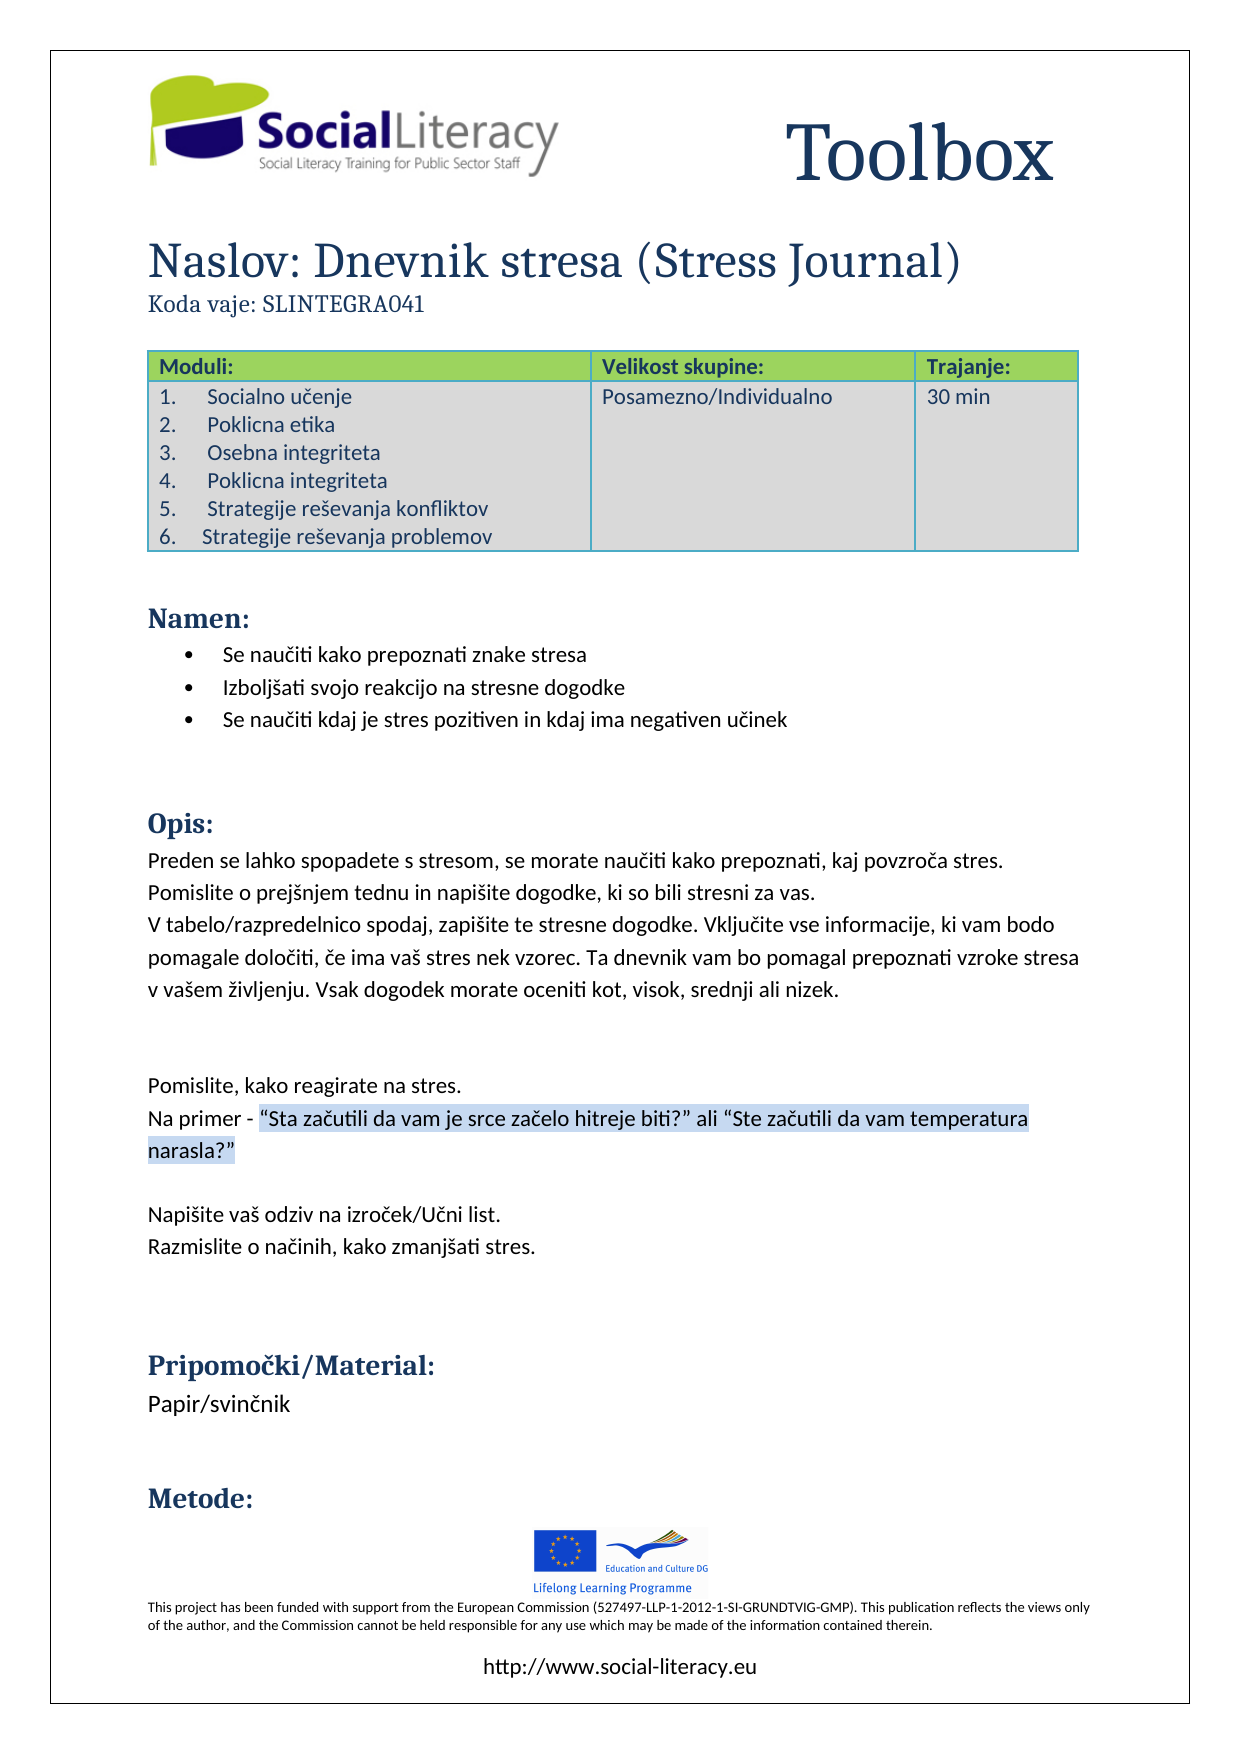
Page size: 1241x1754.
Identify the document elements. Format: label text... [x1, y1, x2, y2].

text Razmislite o načinih, kako zmanjšati stres. [148, 1232, 1093, 1260]
table_cell 1. Socialno učenje 2. Poklicna etika 3. Osebna integriteta 4. Poklicna integriteta 5. Strategije reševanja konfliktov 6. Strategije reševanja problemov [149, 382, 590, 550]
text Papir/svinčnik [148, 1388, 1093, 1419]
text Napišite vaš odziv na izroček/Učni list. [148, 1200, 1093, 1228]
picture [532, 1527, 709, 1599]
text V tabelo/razpredelnico spodaj, zapišite te stresne dogodke. Vključite vse informacije, ki vam bodo pomagale določiti, če ima vaš stres nek vzorec. Ta dnevnik vam bo pomagal prepoznati vzroke stresa v vašem življenju. Vsak dogodek morate oceniti kot, visok, srednji ali nizek. [148, 911, 1093, 1003]
table_header Trajanje: [916, 352, 1077, 380]
text Namen: [148, 602, 1093, 636]
text Pomislite, kako reagirate na stres. [148, 1071, 1093, 1099]
picture [147, 73, 561, 181]
text Pripomočki/Material: [148, 1349, 1093, 1383]
text Metode: [148, 1482, 1093, 1516]
text Naslov: Dnevnik stresa (Stress Journal) [148, 232, 1093, 290]
text Preden se lahko spopadete s stresom, se morate naučiti kako prepoznati, kaj povzroča stres. Pomislite o prejšnjem tednu in napišite dogodke, ki so bili stresni za vas. [148, 846, 1093, 906]
list Se naučiti kako prepoznati znake stresa [185, 641, 1093, 669]
table_header Moduli: [149, 352, 590, 380]
list Se naučiti kdaj je stres pozitiven in kdaj ima negativen učinek [185, 705, 1093, 733]
list Izboljšati svojo reakcijo na stresne dogodke [185, 673, 1093, 701]
table_header Velikost skupine: [592, 352, 914, 380]
text Na primer - “Sta začutili da vam je srce začelo hitreje biti?” ali “Ste začutili da vam temperatura narasla?” [148, 1104, 1093, 1164]
text Opis: [148, 808, 1093, 841]
table_cell 30 min [916, 382, 1077, 550]
table_cell Posamezno/Individualno [592, 382, 914, 550]
text Koda vaje: SLINTEGRA041 [148, 290, 1093, 318]
